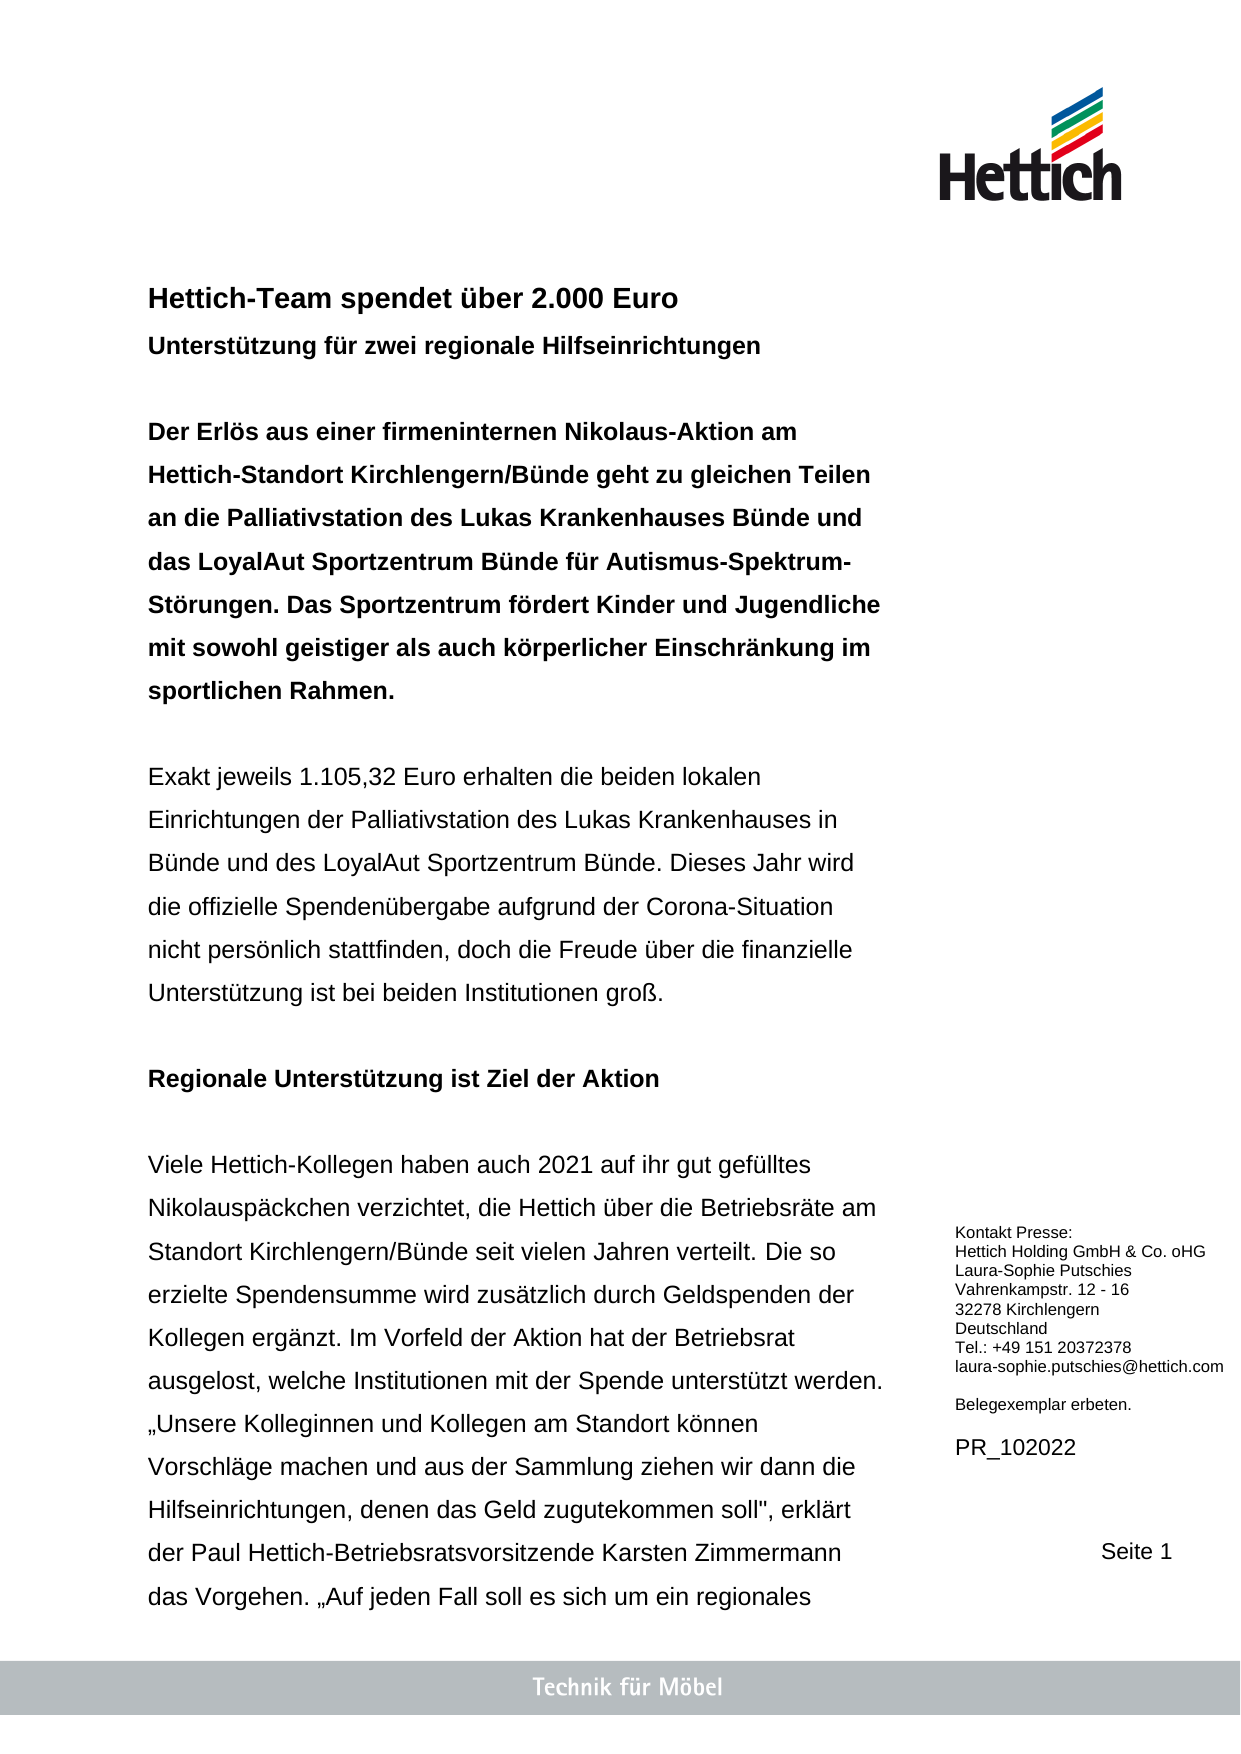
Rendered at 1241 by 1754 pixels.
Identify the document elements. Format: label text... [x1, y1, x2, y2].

text Regionale Unterstützung ist Ziel der Aktion [148, 1064, 887, 1093]
text Hettich-Team spendet über 2.000 Euro [148, 281, 946, 314]
picture [0, 1598, 1241, 1715]
picture [0, 6, 1241, 263]
text Unterstützung für zwei regionale Hilfseinrichtungen [148, 331, 887, 360]
text Der Erlös aus einer firmeninternen Nikolaus-Aktion am Hettich-Standort Kirchlengern/Bünde geht zu gleichen Teilen an die Palliativstation des Lukas Krankenhauses Bünde und das LoyalAut Sportzentrum Bünde für Autismus-Spektrum-Störungen. Das Sportzentrum fördert Kinder und Jugendliche mit sowohl geistiger als auch körperlicher Einschränkung im sportlichen Rahmen. [148, 417, 887, 705]
text Exakt jeweils 1.105,32 Euro erhalten die beiden lokalen Einrichtungen der Palliativstation des Lukas Krankenhauses in Bünde und des LoyalAut Sportzentrum Bünde. Dieses Jahr wird die offizielle Spendenübergabe aufgrund der Corona-Situation nicht persönlich stattfinden, doch die Freude über die finanzielle Unterstützung ist bei beiden Institutionen groß. [148, 762, 887, 1007]
